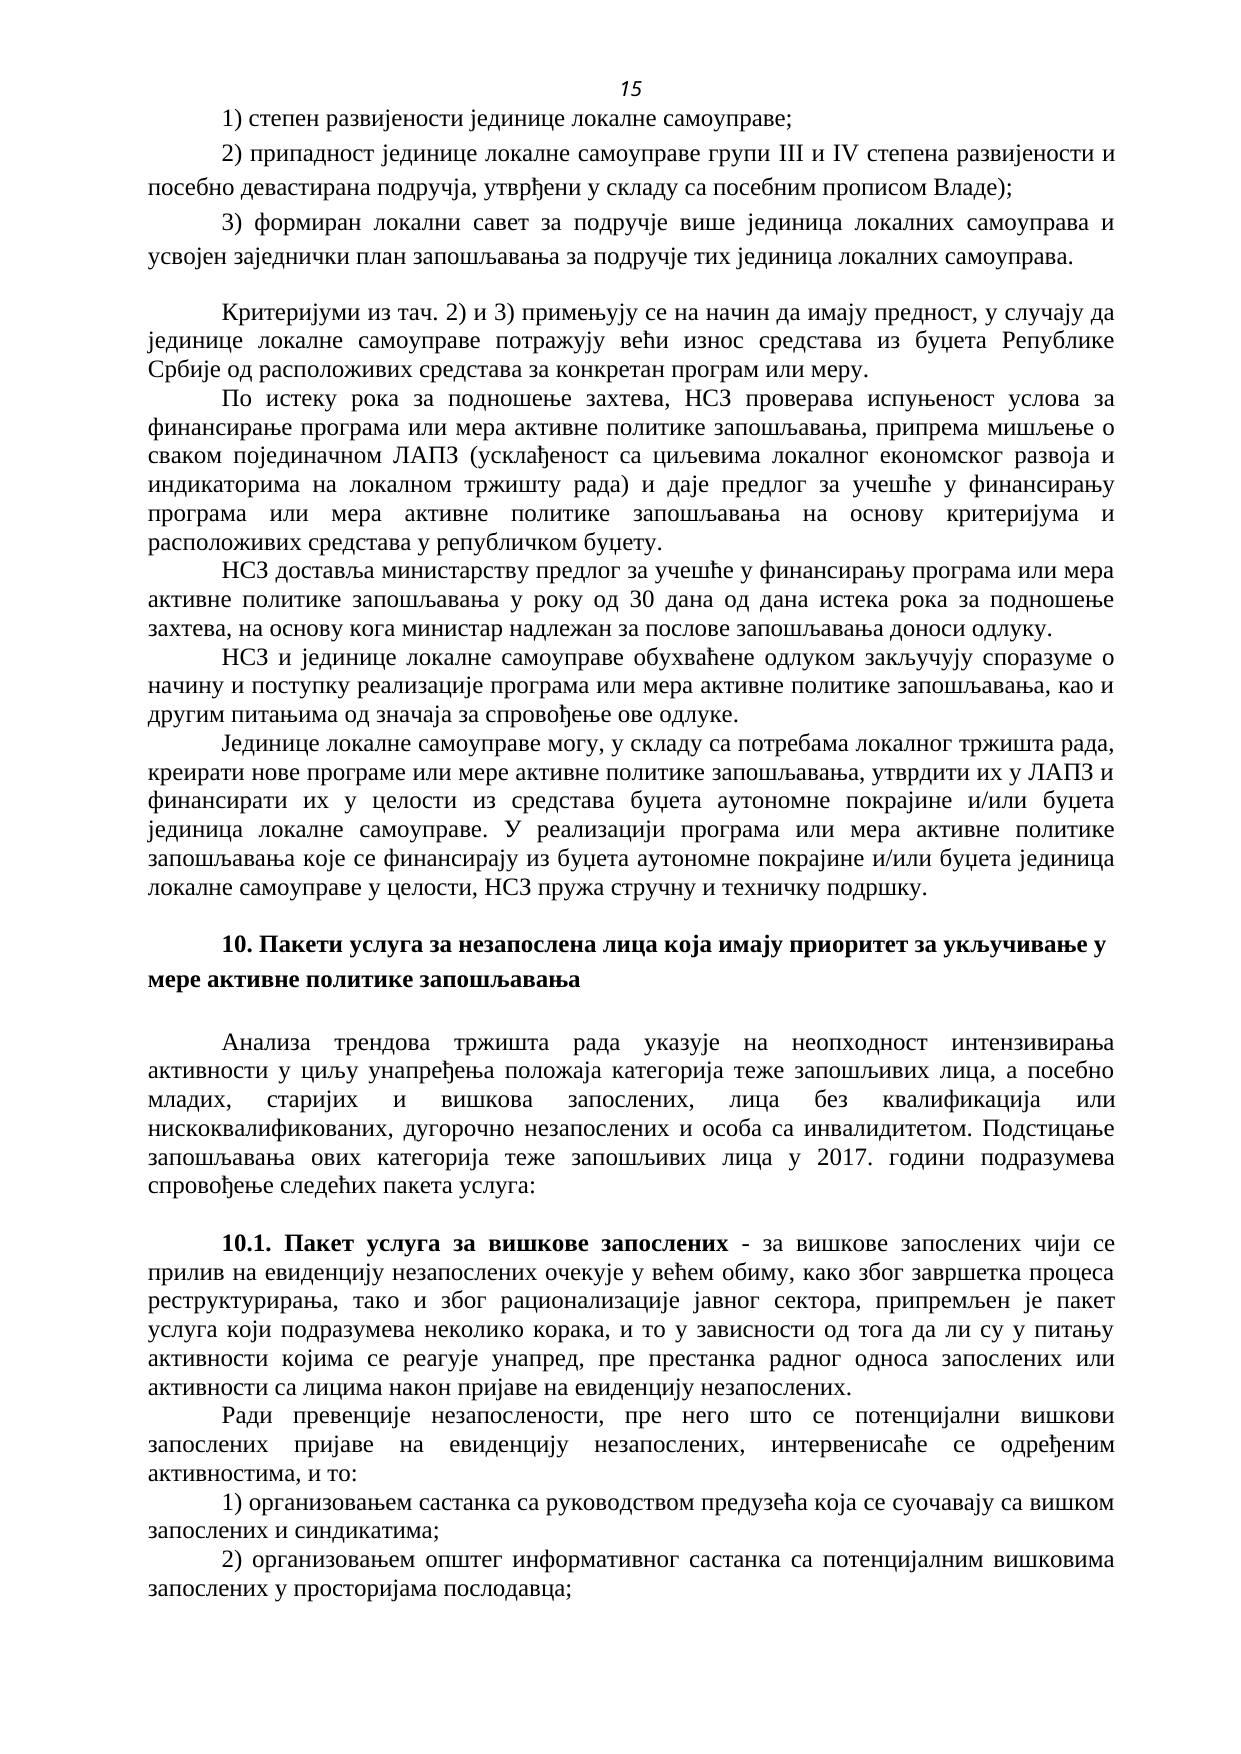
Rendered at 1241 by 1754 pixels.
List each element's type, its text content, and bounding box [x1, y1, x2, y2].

text Анализа трендова тржишта рада указује на неопходност интензивирања активности у циљу унапређења положаја категорија теже запошљивих лица, а посебно младих, старијих и вишкова запослених, лица без квалификација или нискоквалификованих, дугорочно незапослених и особа са инвалидитетом. Подстицање запошљавања ових категорија теже запошљивих лица у 2017. години подразумева спровођење следећих пакета услуга: [148, 1027, 1116, 1199]
text НСЗ доставља министарству предлог за учешће у финансирању програма или мера активне политике запошљавања у року од 30 дана од дана истека рока за подношење захтева, на основу кога министар надлежан за послове запошљавања доноси одлуку. [148, 555, 1116, 642]
text 1) организовањем састанка са руководством предузећа која се суочавају са вишком запослених и синдикатима; [148, 1487, 1116, 1544]
list 1) степен развијености јединице локалне самоуправе; [148, 103, 1116, 132]
list 3) формиран локални савет за подручје више јединица локалних самоуправа и усвојен заједнички план запошљавања за подручје тих јединица локалних самоуправа. [148, 207, 1116, 270]
text Ради превенције незапослености, пре него што се потенцијални вишкови запослених пријаве на евиденцију незапослених, интервенисаће се одређеним активностима, и то: [148, 1401, 1116, 1487]
text Јединице локалне самоуправе могу, у складу са потребама локалног тржишта рада, креирати нове програме или мере активне политике запошљавања, утврдити их у ЛАПЗ и финансирати их у целости из средстава буџета аутономне покрајине и/или буџета јединица локалне самоуправе. У реализацији програма или мера активне политике запошљавања које се финансирају из буџета аутономне покрајине и/или буџета јединица локалне самоуправе у целости, НСЗ пружа стручну и техничку подршку. [148, 728, 1116, 900]
text НСЗ и јединице локалне самоуправе обухваћене одлуком закључују споразуме о начину и поступку реализације програма или мера активне политике запошљавања, као и другим питањима од значаја за спровођење ове одлуке. [148, 642, 1116, 728]
list 10. Пакети услуга за незапослена лица која имају приоритет за укључивање у мере активне политике запошљавања [148, 929, 1116, 992]
text 2) организовањем општег информативног састанка са потенцијалним вишковима запослених у просторијама послодавца; [148, 1544, 1116, 1602]
list 2) припадност јединице локалне самоуправе групи III и IV степена развијености и посебно девастирана подручја, утврђени у складу са посебним прописом Владе); [148, 138, 1116, 201]
text 10.1. Пакет услуга за вишкове запослених - за вишкове запослених чији се прилив на евиденцију незапослених очекује у већем обиму, како због завршетка процеса реструктурирања, тако и због рационализације јавног сектора, припремљен је пакет услуга који подразумева неколико корака, и то у зависности од тога да ли су у питању активности којима се реагује унапред, пре престанка радног односа запослених или активности са лицима након пријаве на евиденцију незапослених. [148, 1228, 1116, 1401]
text По истеку рока за подношење захтева, НСЗ проверава испуњеност услова за финансирање програма или мера активне политике запошљавања, припрема мишљење о сваком појединачном ЛАПЗ (усклађеност са циљевима локалног економског развоја и индикаторима на локалном тржишту рада) и даје предлог за учешће у финансирању програма или мера активне политике запошљавања на основу критеријума и расположивих средстава у републичком буџету. [148, 383, 1116, 555]
text Критеријуми из тач. 2) и 3) примењују се на начин да имају предност, у случају да јединице локалне самоуправе потражују већи износ средстава из буџета Републике Србије од расположивих средстава за конкретан програм или меру. [148, 297, 1116, 383]
